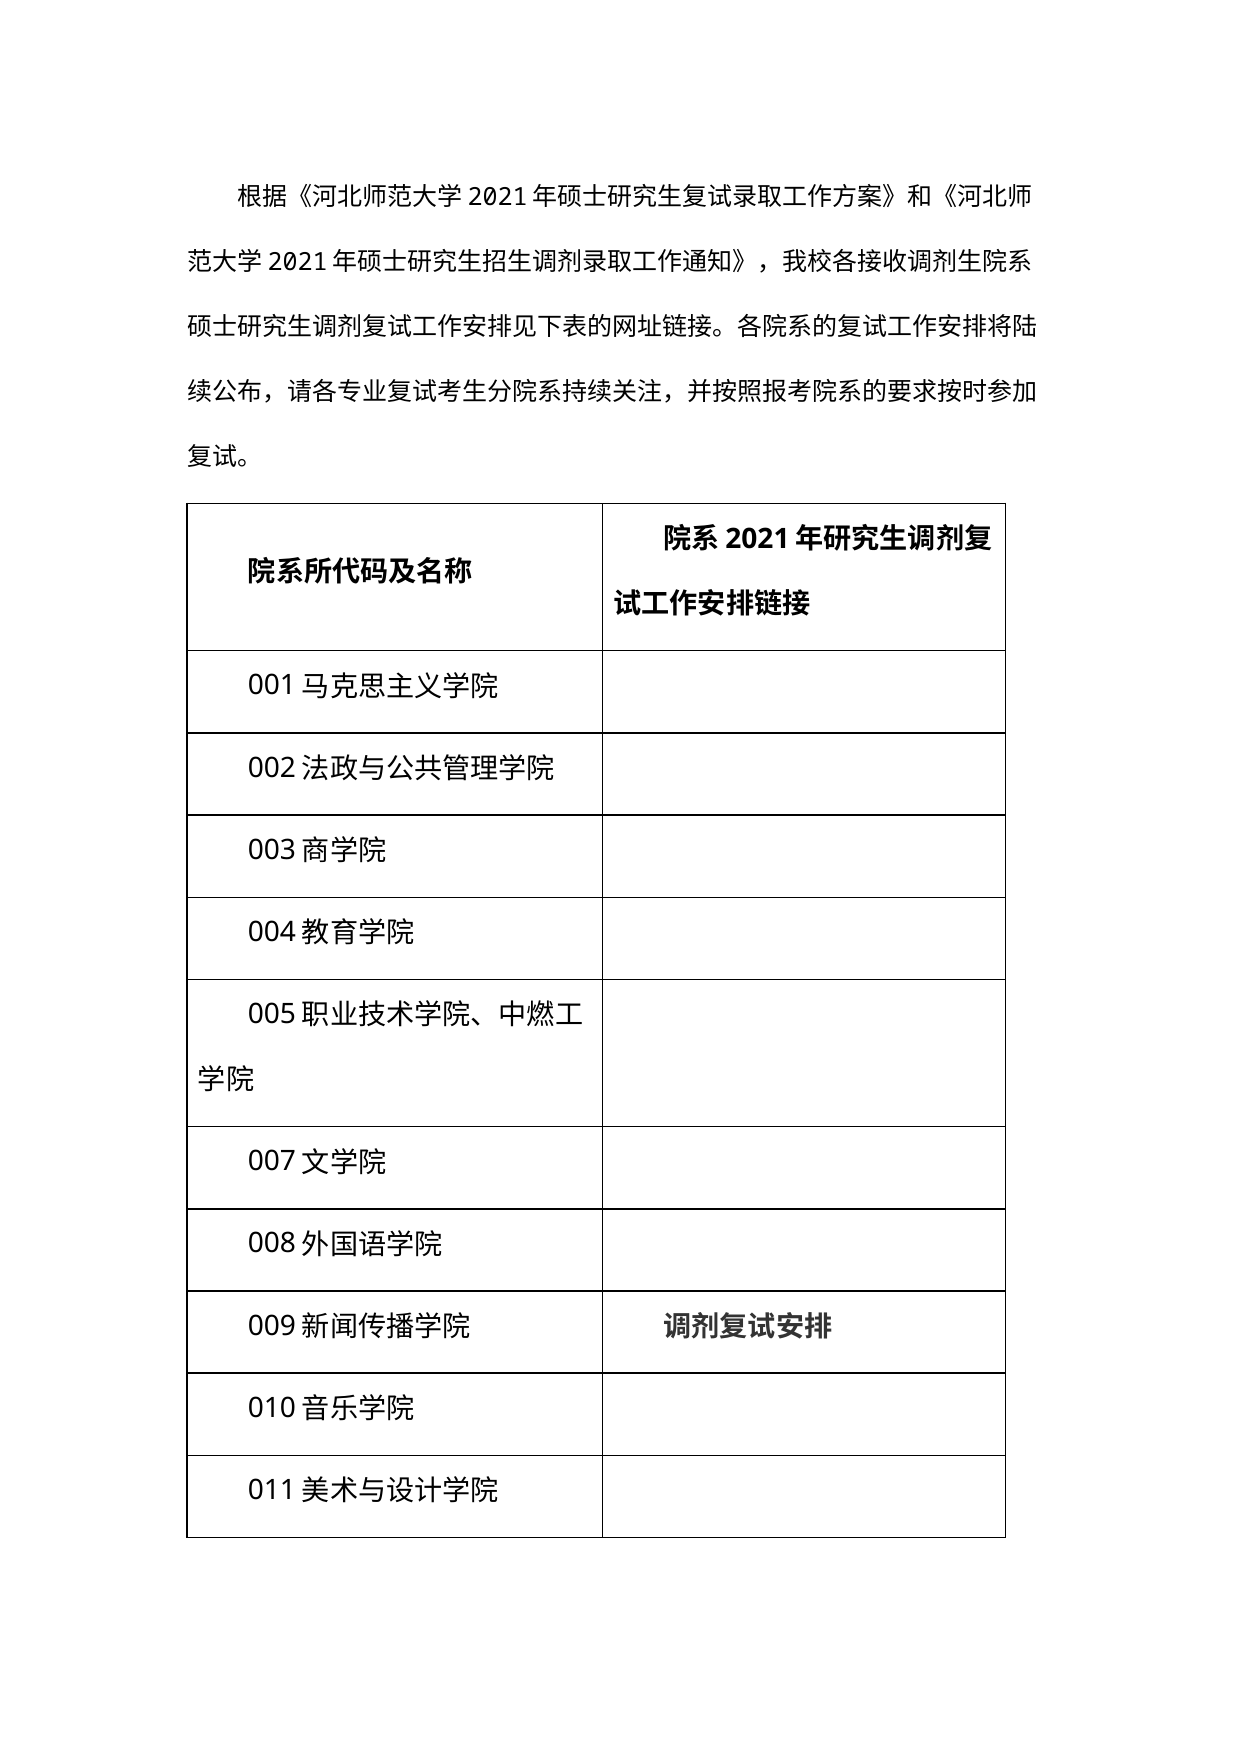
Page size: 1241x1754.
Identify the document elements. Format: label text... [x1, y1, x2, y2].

table_cell 008外国语学院 [188, 1210, 602, 1290]
table_cell [603, 651, 1005, 732]
table_cell 007文学院 [188, 1127, 602, 1208]
table_cell [603, 734, 1005, 814]
table_cell [603, 1456, 1005, 1537]
table_cell 009新闻传播学院 [188, 1292, 602, 1372]
table_cell [603, 1210, 1005, 1290]
table_cell 001马克思主义学院 [188, 651, 602, 732]
table_header 院系所代码及名称 [188, 504, 602, 650]
table_cell [603, 1374, 1005, 1454]
table_cell 010音乐学院 [188, 1374, 602, 1454]
table_cell 003商学院 [188, 816, 602, 896]
text 根据《河北师范大学2021年硕士研究生复试录取工作方案》和《河北师范大学2021年硕士研究生招生调剂录取工作通知》，我校各接收调剂生院系硕士研究生调剂复试工作安排见下表的网址链接。各院系的复试工作安排将陆续公布，请各专业复试考生分院系持续关注，并按照报考院系的要求按时参加复试。 [187, 162, 1053, 487]
table_cell 011美术与设计学院 [188, 1456, 602, 1537]
table_cell [603, 980, 1005, 1126]
table_cell [603, 1127, 1005, 1208]
table_cell 调剂复试安排 [603, 1292, 1005, 1372]
table_cell 005职业技术学院、中燃工学院 [188, 980, 602, 1126]
table_header 院系2021年研究生调剂复试工作安排链接 [603, 504, 1005, 650]
table_cell [603, 898, 1005, 978]
table_cell 002法政与公共管理学院 [188, 734, 602, 814]
table_cell [603, 816, 1005, 896]
table_cell 004教育学院 [188, 898, 602, 978]
